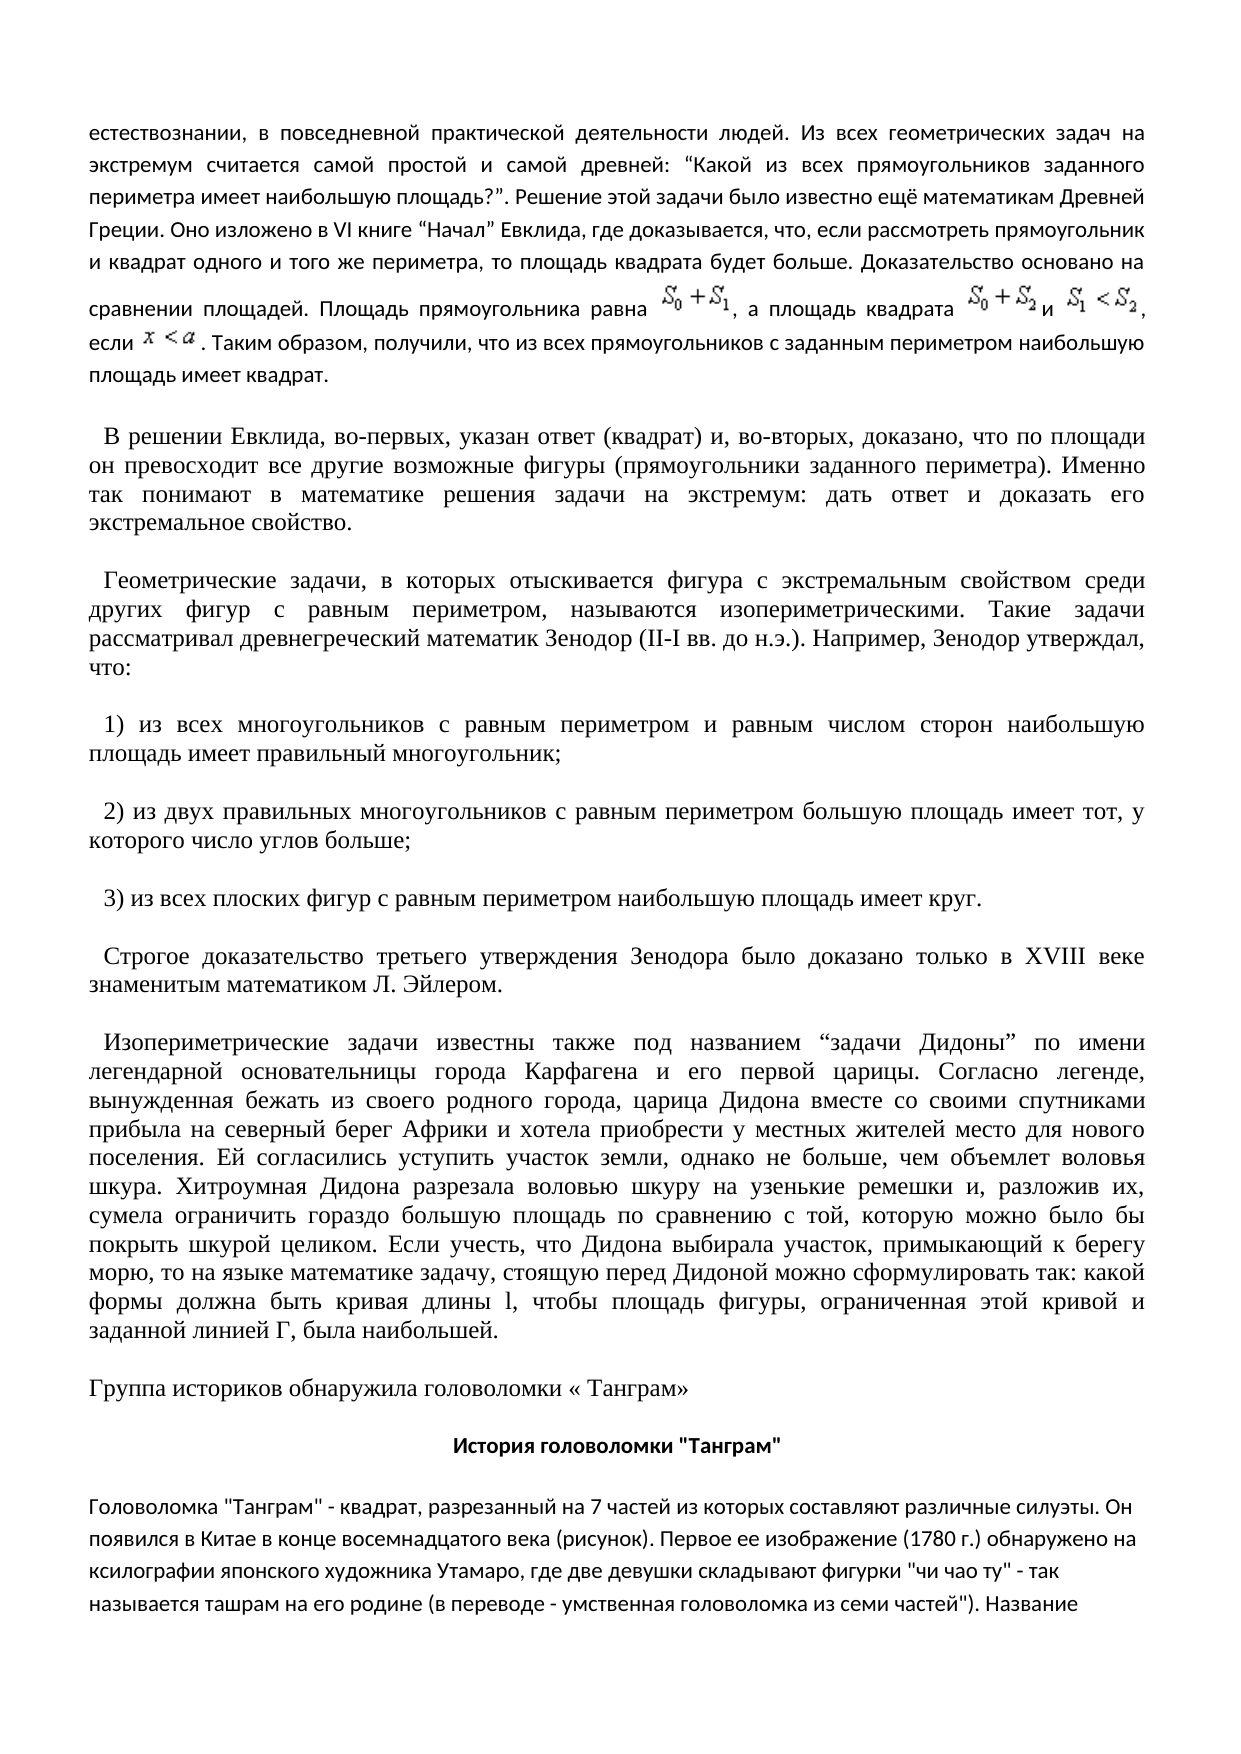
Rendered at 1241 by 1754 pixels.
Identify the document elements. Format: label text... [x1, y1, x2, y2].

text Строгое доказательство третьего утверждения Зенодора было доказано только в XVIII веке знаменитым математиком Л. Эйлером. [89, 941, 1146, 998]
text В решении Евклида, во-первых, указан ответ (квадрат) и, во-вторых, доказано, что по площади он превосходит все другие возможные фигуры (прямоугольники заданного периметра). Именно так понимают в математике решения задачи на экстремум: дать ответ и доказать его экстремальное свойство. [89, 421, 1146, 536]
text Изопериметрические задачи известны также под названием “задачи Дидоны” по имени легендарной основательницы города Карфагена и его первой царицы. Согласно легенде, вынужденная бежать из своего родного города, царица Дидона вместе со своими спутниками прибыла на северный берег Африки и хотела приобрести у местных жителей место для нового поселения. Ей согласились уступить участок земли, однако не больше, чем объемлет воловья шкура. Хитроумная Дидона разрезала воловью шкуру на узенькие ремешки и, разложив их, сумела ограничить гораздо большую площадь по сравнению с той, которую можно было бы покрыть шкурой целиком. Если учесть, что Дидона выбирала участок, примыкающий к берегу морю, то на языке математике задачу, стоящую перед Дидоной можно сформулировать так: какой формы должна быть кривая длины l, чтобы площадь фигуры, ограниченная этой кривой и заданной линией Г, была наибольшей. [89, 1027, 1146, 1344]
text Геометрические задачи, в которых отыскивается фигура с экстремальным свойством среди других фигур с равным периметром, называются изопериметрическими. Такие задачи рассматривал древнегреческий математик Зенодор (II-I вв. до н.э.). Например, Зенодор утверждал, что: [89, 565, 1146, 680]
text 3) из всех плоских фигур с равным периметром наибольшую площадь имеет круг. [89, 883, 1146, 912]
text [89, 118, 1146, 388]
picture [1063, 280, 1141, 317]
text История головоломки "Танграм" [89, 1431, 1146, 1459]
picture [964, 279, 1042, 317]
text Группа историков обнаружила головоломки « Танграм» [89, 1373, 1146, 1402]
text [89, 1492, 1146, 1617]
text 1) из всех многоугольников с равным периметром и равным числом сторон наибольшую площадь имеет правильный многоугольник; [89, 709, 1146, 767]
text 2) из двух правильных многоугольников с равным периметром большую площадь имеет тот, у которого число углов больше; [89, 796, 1146, 854]
picture [139, 326, 201, 350]
picture [658, 279, 732, 317]
